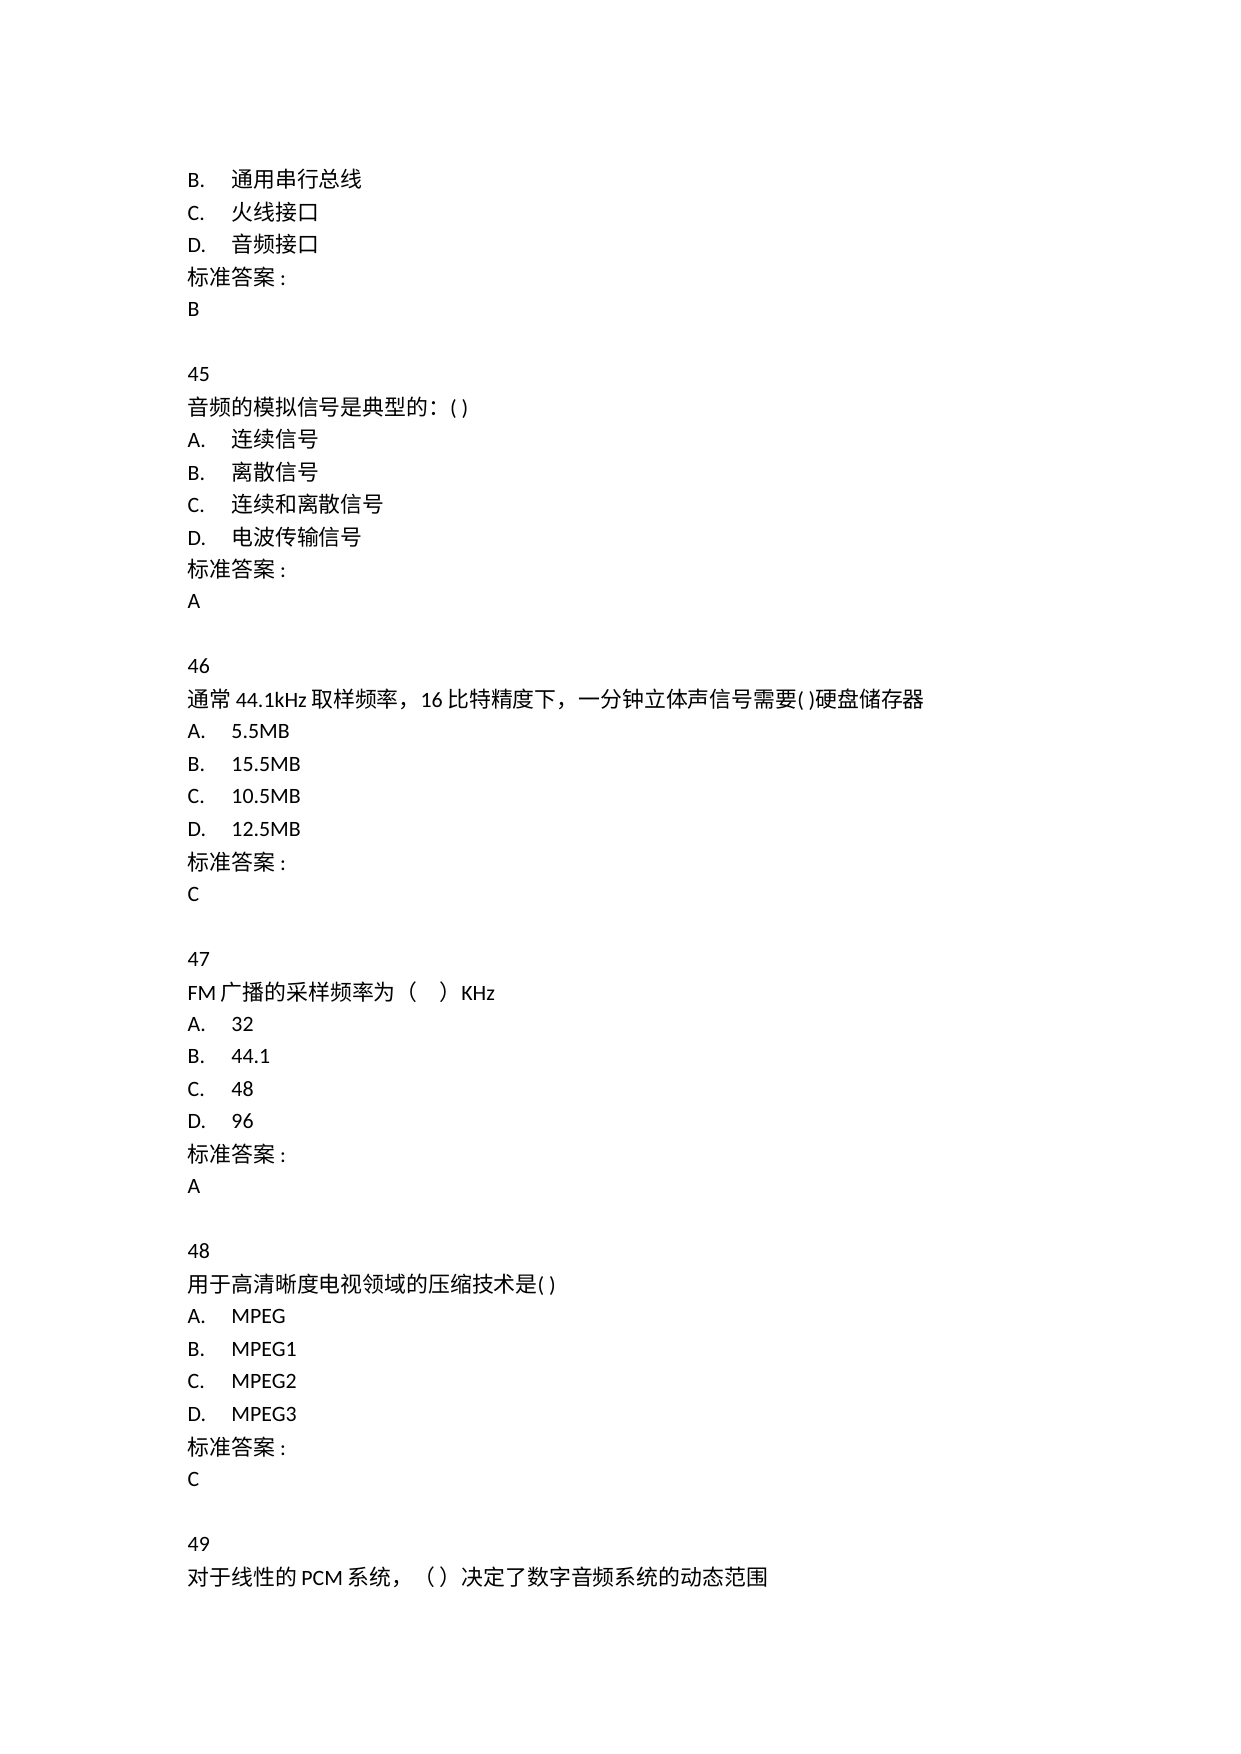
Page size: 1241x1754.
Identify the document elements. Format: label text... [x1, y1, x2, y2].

text C [187, 1462, 1053, 1494]
text 标准答案 : [187, 1429, 1053, 1462]
text A [187, 1169, 1053, 1202]
text C [187, 877, 1053, 909]
text D. 96 [187, 1104, 1053, 1137]
text 45 [187, 357, 1053, 389]
text 音频的模拟信号是典型的：( ) [187, 389, 1053, 422]
text B [187, 292, 1053, 324]
text A. MPEG [187, 1299, 1053, 1332]
text 48 [187, 1234, 1053, 1267]
text C. 火线接口 [187, 194, 1053, 227]
text 对于线性的PCM系统，（ ）决定了数字音频系统的动态范围 [187, 1559, 1053, 1592]
text C. 10.5MB [187, 779, 1053, 812]
text 通常44.1kHz取样频率，16比特精度下，一分钟立体声信号需要( )硬盘储存器 [187, 682, 1053, 714]
text A [187, 584, 1053, 617]
text D. 电波传输信号 [187, 519, 1053, 552]
text FM广播的采样频率为（ ）KHz [187, 974, 1053, 1007]
text C. 48 [187, 1072, 1053, 1104]
text D. 音频接口 [187, 227, 1053, 259]
text B. 通用串行总线 [187, 162, 1053, 194]
text 标准答案 : [187, 844, 1053, 877]
text C. 连续和离散信号 [187, 487, 1053, 519]
text A. 连续信号 [187, 422, 1053, 454]
text 标准答案 : [187, 1137, 1053, 1169]
text D. MPEG3 [187, 1397, 1053, 1429]
text 47 [187, 942, 1053, 974]
text B. MPEG1 [187, 1332, 1053, 1364]
text B. 离散信号 [187, 454, 1053, 487]
text B. 15.5MB [187, 747, 1053, 779]
text 46 [187, 649, 1053, 682]
text B. 44.1 [187, 1039, 1053, 1072]
text A. 32 [187, 1007, 1053, 1039]
text A. 5.5MB [187, 714, 1053, 747]
text 标准答案 : [187, 552, 1053, 584]
text 标准答案 : [187, 259, 1053, 292]
text C. MPEG2 [187, 1364, 1053, 1397]
text D. 12.5MB [187, 812, 1053, 844]
text 用于高清晰度电视领域的压缩技术是( ) [187, 1267, 1053, 1299]
text 49 [187, 1527, 1053, 1559]
